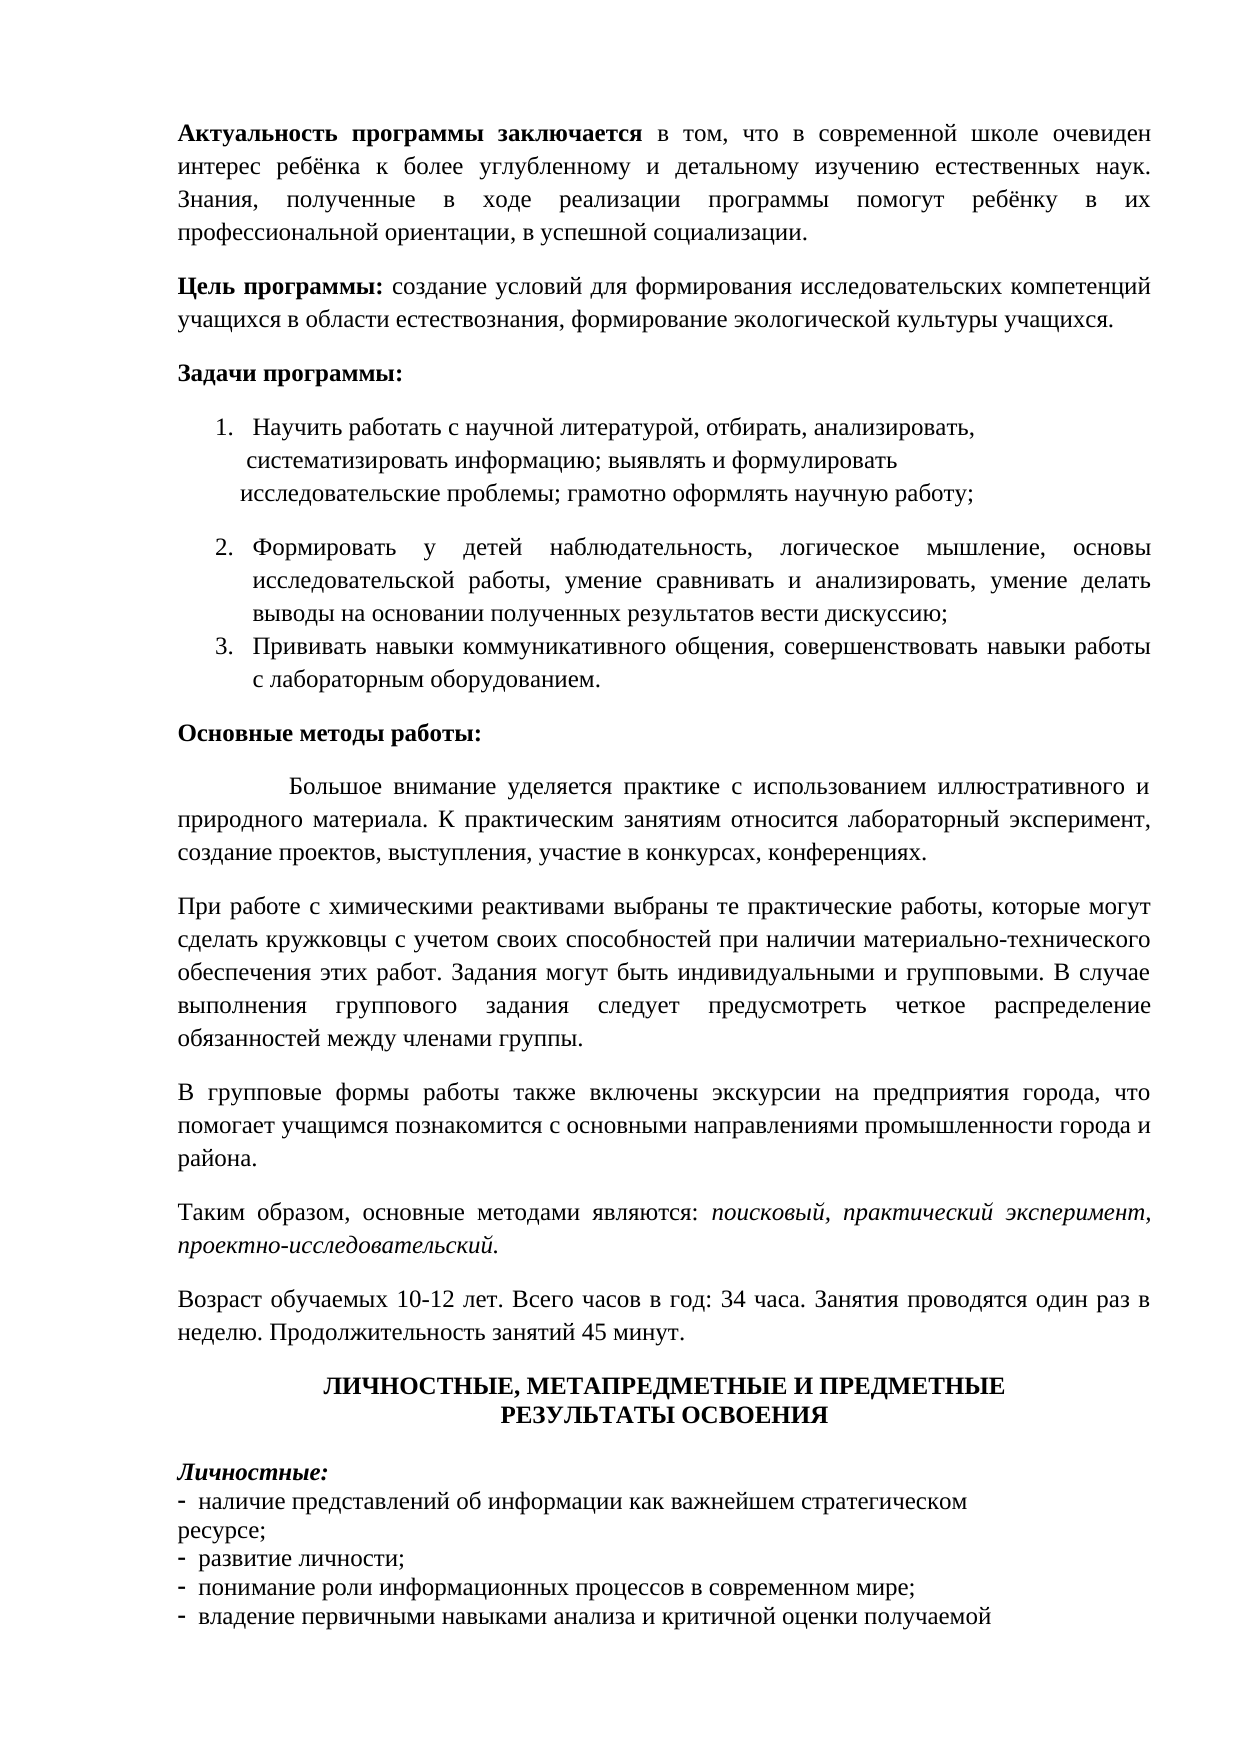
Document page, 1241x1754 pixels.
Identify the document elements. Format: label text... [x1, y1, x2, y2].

text ЛИЧНОСТНЫЕ, МЕТАПРЕДМЕТНЫЕ И ПРЕДМЕТНЫЕ [177, 1371, 1152, 1400]
list Научить работать с научной литературой, отбирать, анализировать, [215, 412, 1152, 441]
text Возраст обучаемых 10-12 лет. Всего часов в год: 34 часа. Занятия проводятся один раз в неделю. Продолжительность занятий 45 минут. [177, 1284, 1152, 1346]
text развитие личности; [177, 1543, 1152, 1572]
text Личностные: [177, 1457, 1152, 1486]
text систематизировать информацию; выявлять и формулировать [177, 445, 1152, 473]
text В групповые формы работы также включены экскурсии на предприятия города, что помогает учащимся познакомится с основными направлениями промышленности города и района. [177, 1077, 1152, 1172]
list Формировать у детей наблюдательность, логическое мышление, основы исследовательской работы, умение сравнивать и анализировать, умение делать выводы на основании полученных результатов вести дискуссию; [215, 532, 1152, 626]
list Прививать навыки коммуникативного общения, совершенствовать навыки работы с лабораторным оборудованием. [215, 631, 1152, 692]
text Задачи программы: [177, 358, 1152, 387]
text Цель программы: создание условий для формирования исследовательских компетенций учащихся в области естествознания, формирование экологической культуры учащихся. [177, 271, 1152, 333]
text РЕЗУЛЬТАТЫ ОСВОЕНИЯ [177, 1400, 1152, 1428]
text Актуальность программы заключается в том, что в современной школе очевиден интерес ребёнка к более углубленному и детальному изучению естественных наук. Знания, полученные в ходе реализации программы помогут ребёнку в их профессиональной ориентации, в успешной социализации. [177, 118, 1152, 246]
text Основные методы работы: [177, 718, 1152, 746]
text наличие представлений об информации как важнейшем стратегическом [177, 1486, 1152, 1515]
text понимание роли информационных процессов в современном мире; [177, 1572, 1152, 1601]
text исследовательские проблемы; грамотно оформлять научную работу; [177, 478, 1152, 507]
text Большое внимание уделяется практике с использованием иллюстративного и природного материала. К практическим занятиям относится лабораторный эксперимент, создание проектов, выступления, участие в конкурсах, конференциях. [177, 771, 1152, 866]
text ресурсе; [177, 1515, 1152, 1543]
text При работе с химическими реактивами выбраны те практические работы, которые могут сделать кружковцы с учетом своих способностей при наличии материально-технического обеспечения этих работ. Задания могут быть индивидуальными и групповыми. В случае выполнения группового задания следует предусмотреть четкое распределение обязанностей между членами группы. [177, 891, 1152, 1052]
text Таким образом, основные методами являются: поисковый, практический эксперимент, проектно-исследовательский. [177, 1197, 1152, 1259]
text владение первичными навыками анализа и критичной оценки получаемой [177, 1601, 1152, 1630]
